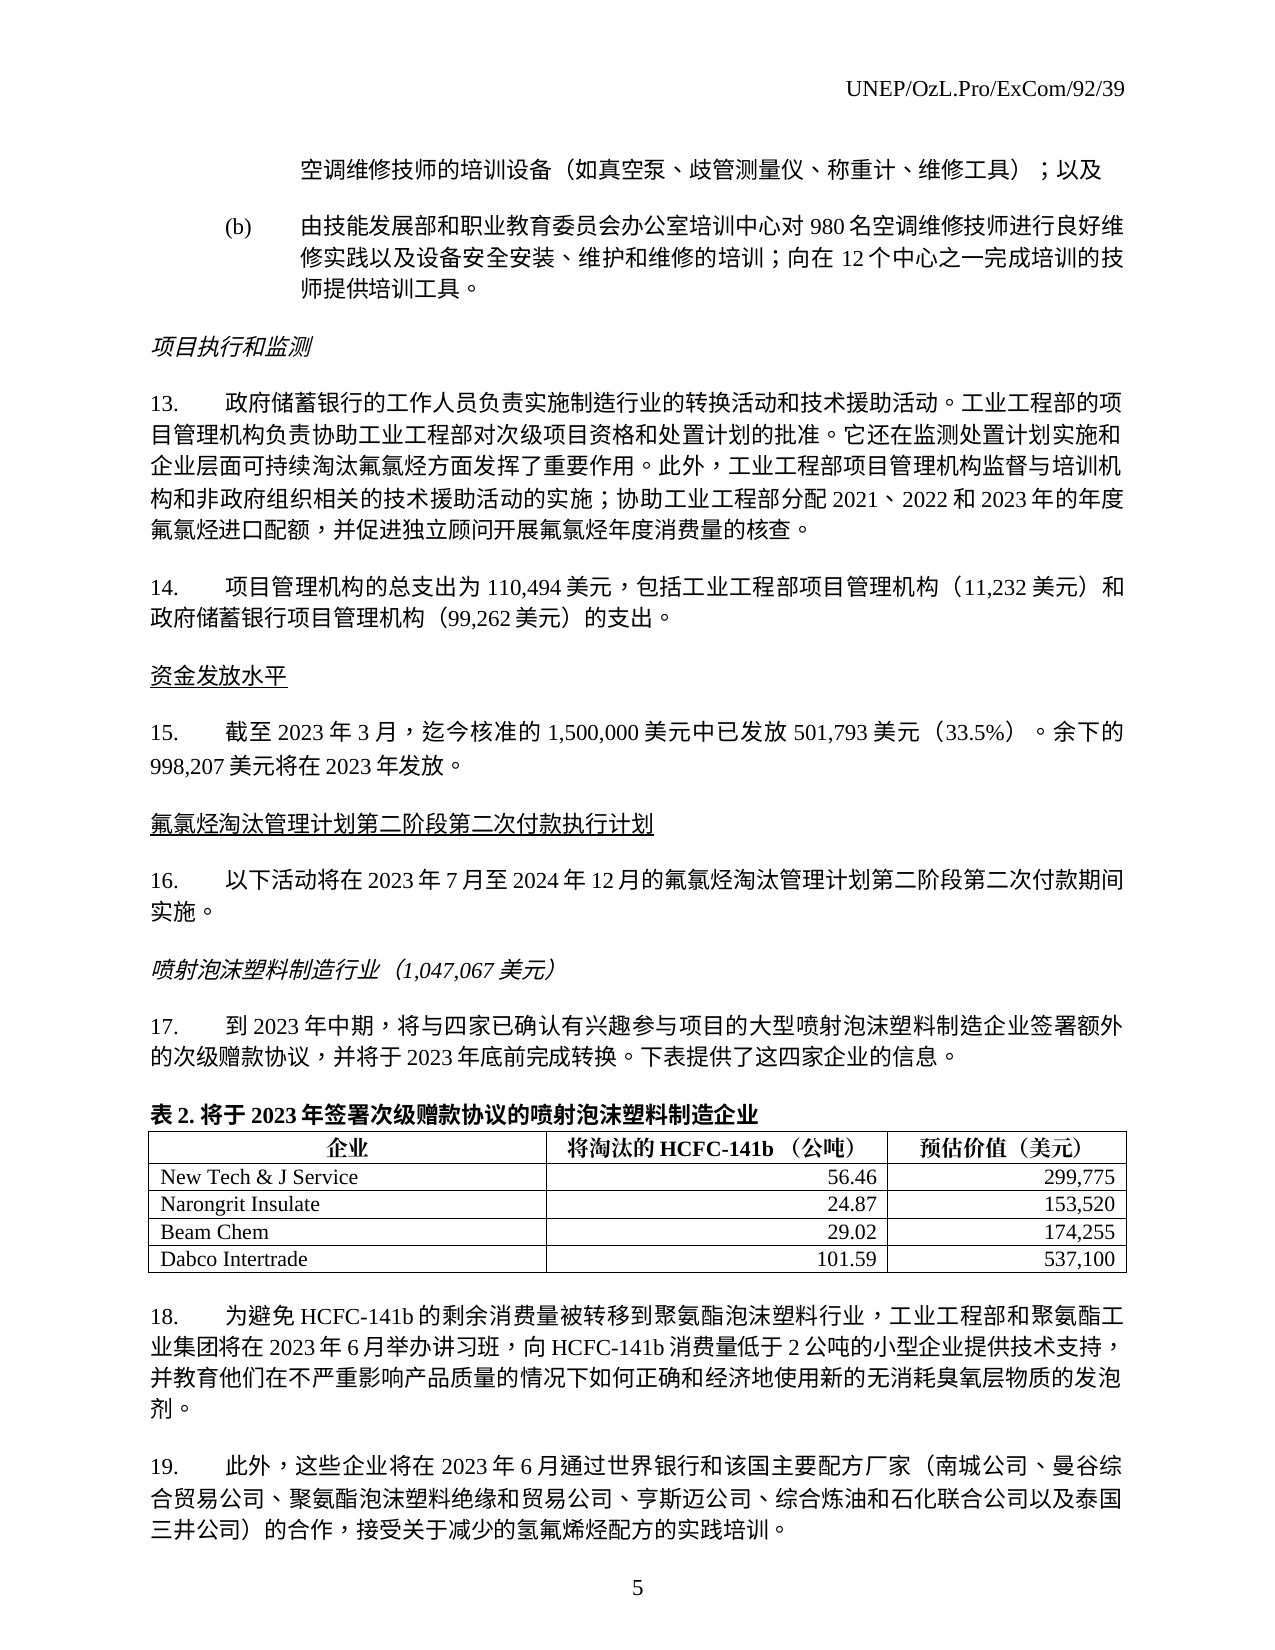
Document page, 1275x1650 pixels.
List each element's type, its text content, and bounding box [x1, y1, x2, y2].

table_header 企业 [149, 1132, 546, 1163]
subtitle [225, 154, 1125, 185]
table_header 预估价值（美元） [888, 1132, 1126, 1163]
text 项目执行和监测 [150, 329, 1125, 362]
table_cell Beam Chem [149, 1219, 546, 1245]
table_cell 56.46 [547, 1164, 887, 1190]
text 表2. 将于2023年签署次级赠款协议的喷射泡沫塑料制造企业 [150, 1097, 1125, 1131]
text 氟氯烃淘汰管理计划第二阶段第二次付款执行计划 [150, 806, 1125, 839]
table_cell 153,520 [888, 1191, 1126, 1218]
subtitle 为避免HCFC-141b的剩余消费量被转移到聚氨酯泡沫塑料行业，工业工程部和聚氨酯工业集团将在2023年6月举办讲习班，向HCFC-141b消费量低于2公吨的小型企业提供技术支持，并教育他们在不严重影响产品质量的情况下如何正确和经济地使用新的无消耗臭氧层物质的发泡剂。 [150, 1300, 1125, 1425]
table_cell New Tech & J Service [149, 1164, 546, 1190]
table_cell 174,255 [888, 1219, 1126, 1245]
table_cell Narongrit Insulate [149, 1191, 546, 1218]
table_header 将淘汰的HCFC-141b （公吨） [547, 1132, 887, 1163]
subtitle 截至2023年3月，迄今核准的1,500,000美元中已发放501,793美元（33.5%）。余下的998,207美元将在2023年发放。 [150, 716, 1125, 781]
subtitle 政府储蓄银行的工作人员负责实施制造行业的转换活动和技术援助活动。工业工程部的项目管理机构负责协助工业工程部对次级项目资格和处置计划的批准。它还在监测处置计划实施和企业层面可持续淘汰氟氯烃方面发挥了重要作用。此外，工业工程部项目管理机构监督与培训机构和非政府组织相关的技术援助活动的实施；协助工业工程部分配2021、2022和2023年的年度氟氯烃进口配额，并促进独立顾问开展氟氯烃年度消费量的核查。 [150, 387, 1125, 546]
subtitle 此外，这些企业将在2023年6月通过世界银行和该国主要配方厂家（南城公司、曼谷综合贸易公司、聚氨酯泡沫塑料绝缘和贸易公司、亨斯迈公司、综合炼油和石化联合公司以及泰国三井公司）的合作，接受关于减少的氢氟烯烃配方的实践培训。 [150, 1450, 1125, 1546]
text 资金发放水平 [150, 658, 1125, 691]
table_cell 24.87 [547, 1191, 887, 1218]
subtitle 到2023年中期，将与四家已确认有兴趣参与项目的大型喷射泡沫塑料制造企业签署额外的次级赠款协议，并将于2023年底前完成转换。下表提供了这四家企业的信息。 [150, 1010, 1125, 1072]
table_cell 101.59 [547, 1246, 887, 1272]
subtitle 项目管理机构的总支出为110,494美元，包括工业工程部项目管理机构（11,232美元）和政府储蓄银行项目管理机构（99,262美元）的支出。 [150, 571, 1125, 633]
table_cell Dabco Intertrade [149, 1246, 546, 1272]
table_cell 537,100 [888, 1246, 1126, 1272]
subtitle 由技能发展部和职业教育委员会办公室培训中心对980名空调维修技师进行良好维修实践以及设备安全安装、维护和维修的培训；向在12个中心之一完成培训的技师提供培训工具。 [225, 210, 1125, 304]
subtitle 以下活动将在2023年7月至2024年12月的氟氯烃淘汰管理计划第二阶段第二次付款期间实施。 [150, 864, 1125, 927]
table_cell 299,775 [888, 1164, 1126, 1190]
text 喷射泡沫塑料制造行业（1,047,067美元） [150, 952, 1125, 985]
table_cell 29.02 [547, 1219, 887, 1245]
